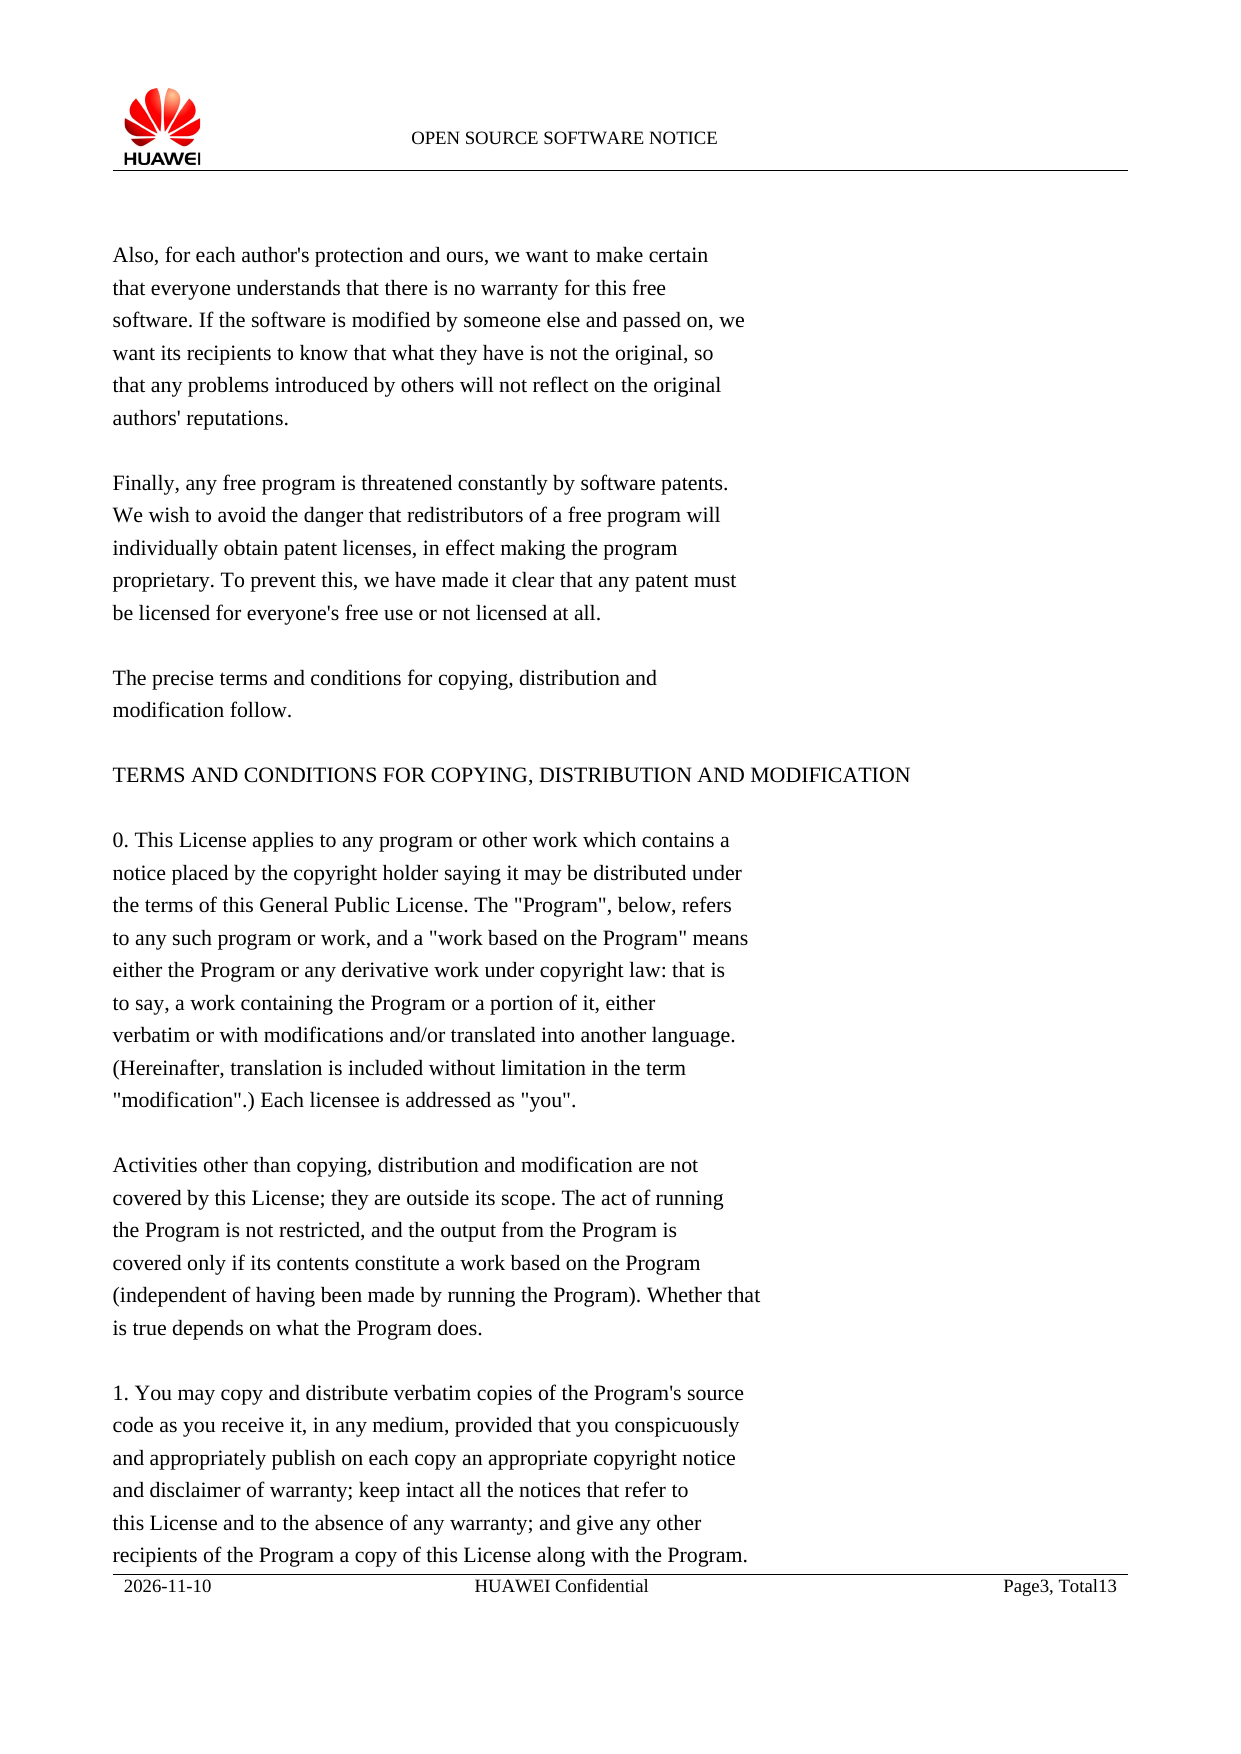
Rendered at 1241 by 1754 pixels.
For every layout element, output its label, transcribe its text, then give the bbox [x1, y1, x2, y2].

picture [124, 88, 201, 165]
